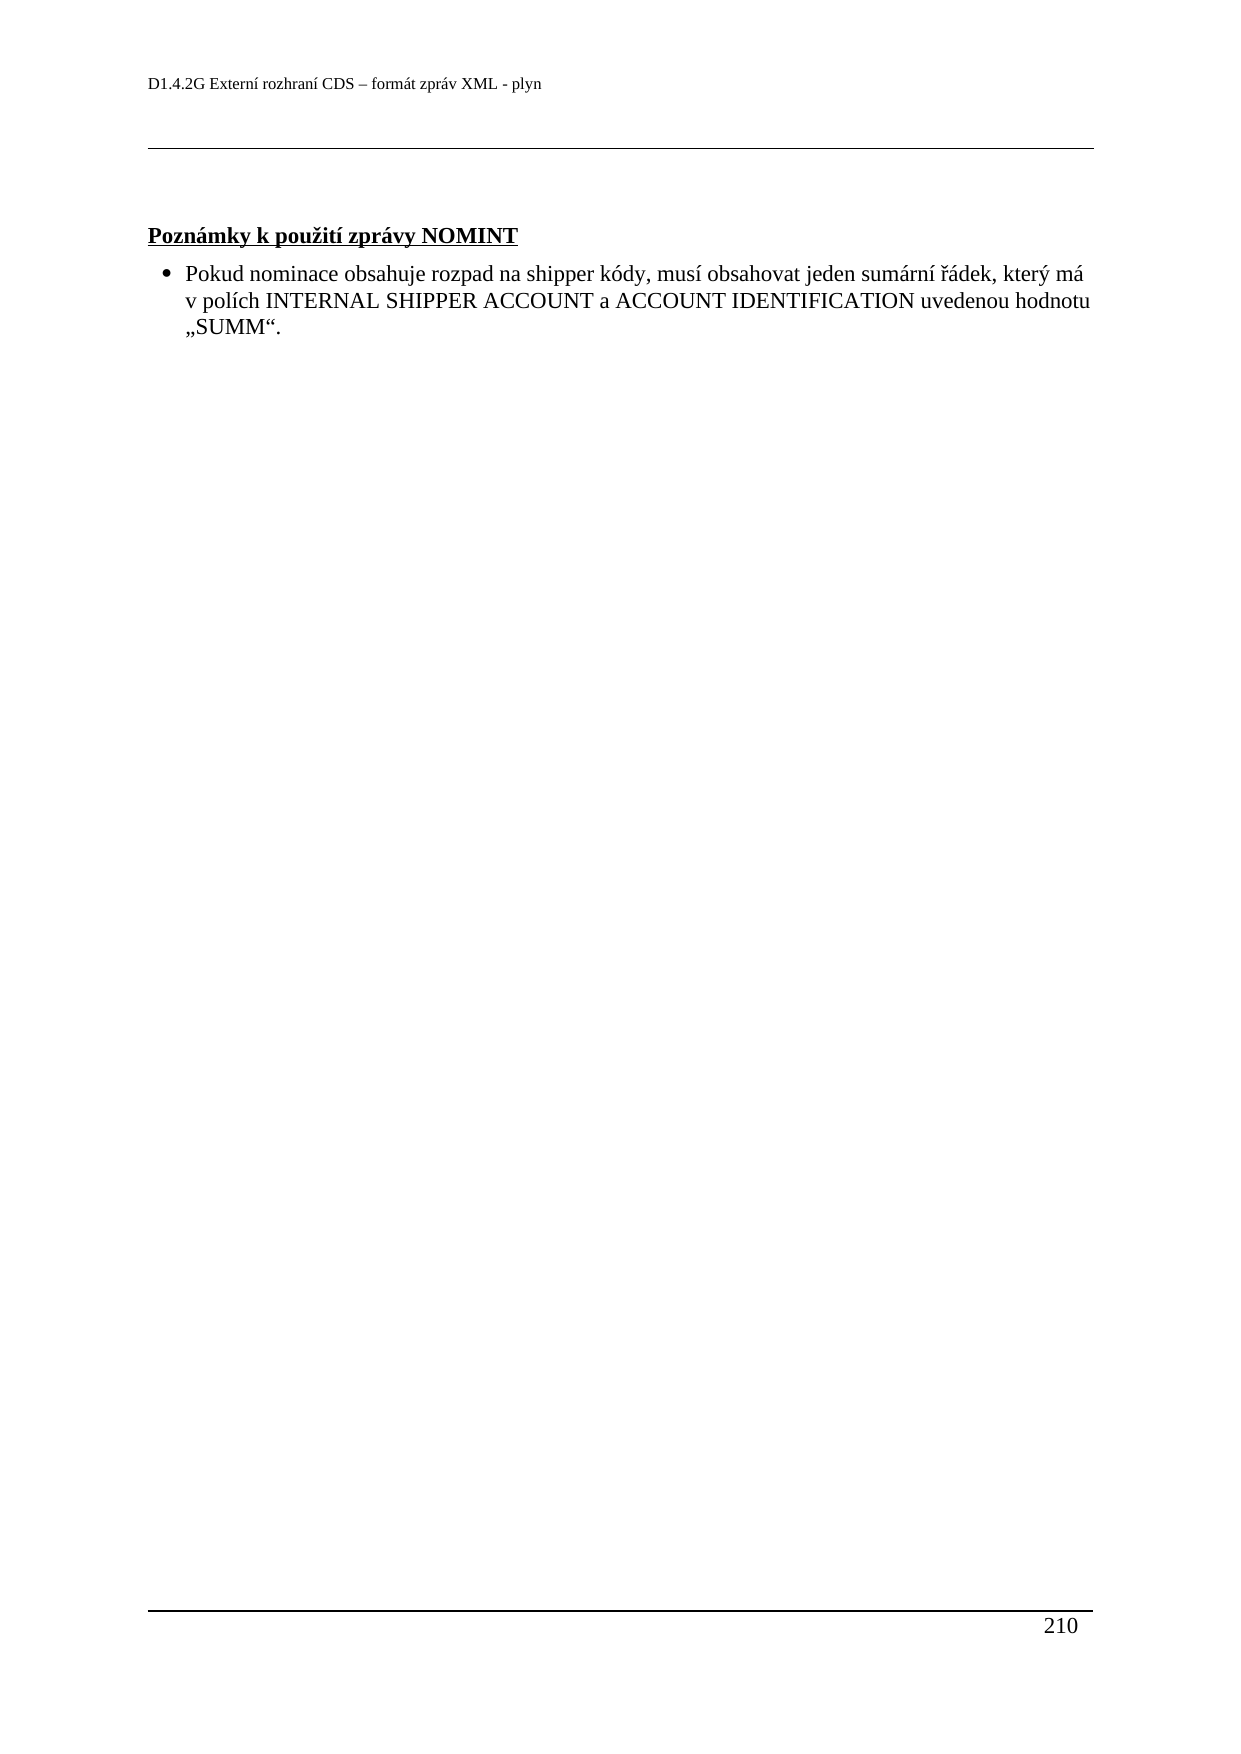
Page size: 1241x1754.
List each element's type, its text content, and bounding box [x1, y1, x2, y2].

list Pokud nominace obsahuje rozpad na shipper kódy, musí obsahovat jeden sumární řádek, který má v polích INTERNAL SHIPPER ACCOUNT a ACCOUNT IDENTIFICATION uvedenou hodnotu „SUMM“. [163, 261, 1092, 339]
text Poznámky k použití zprávy NOMINT [148, 222, 1092, 248]
